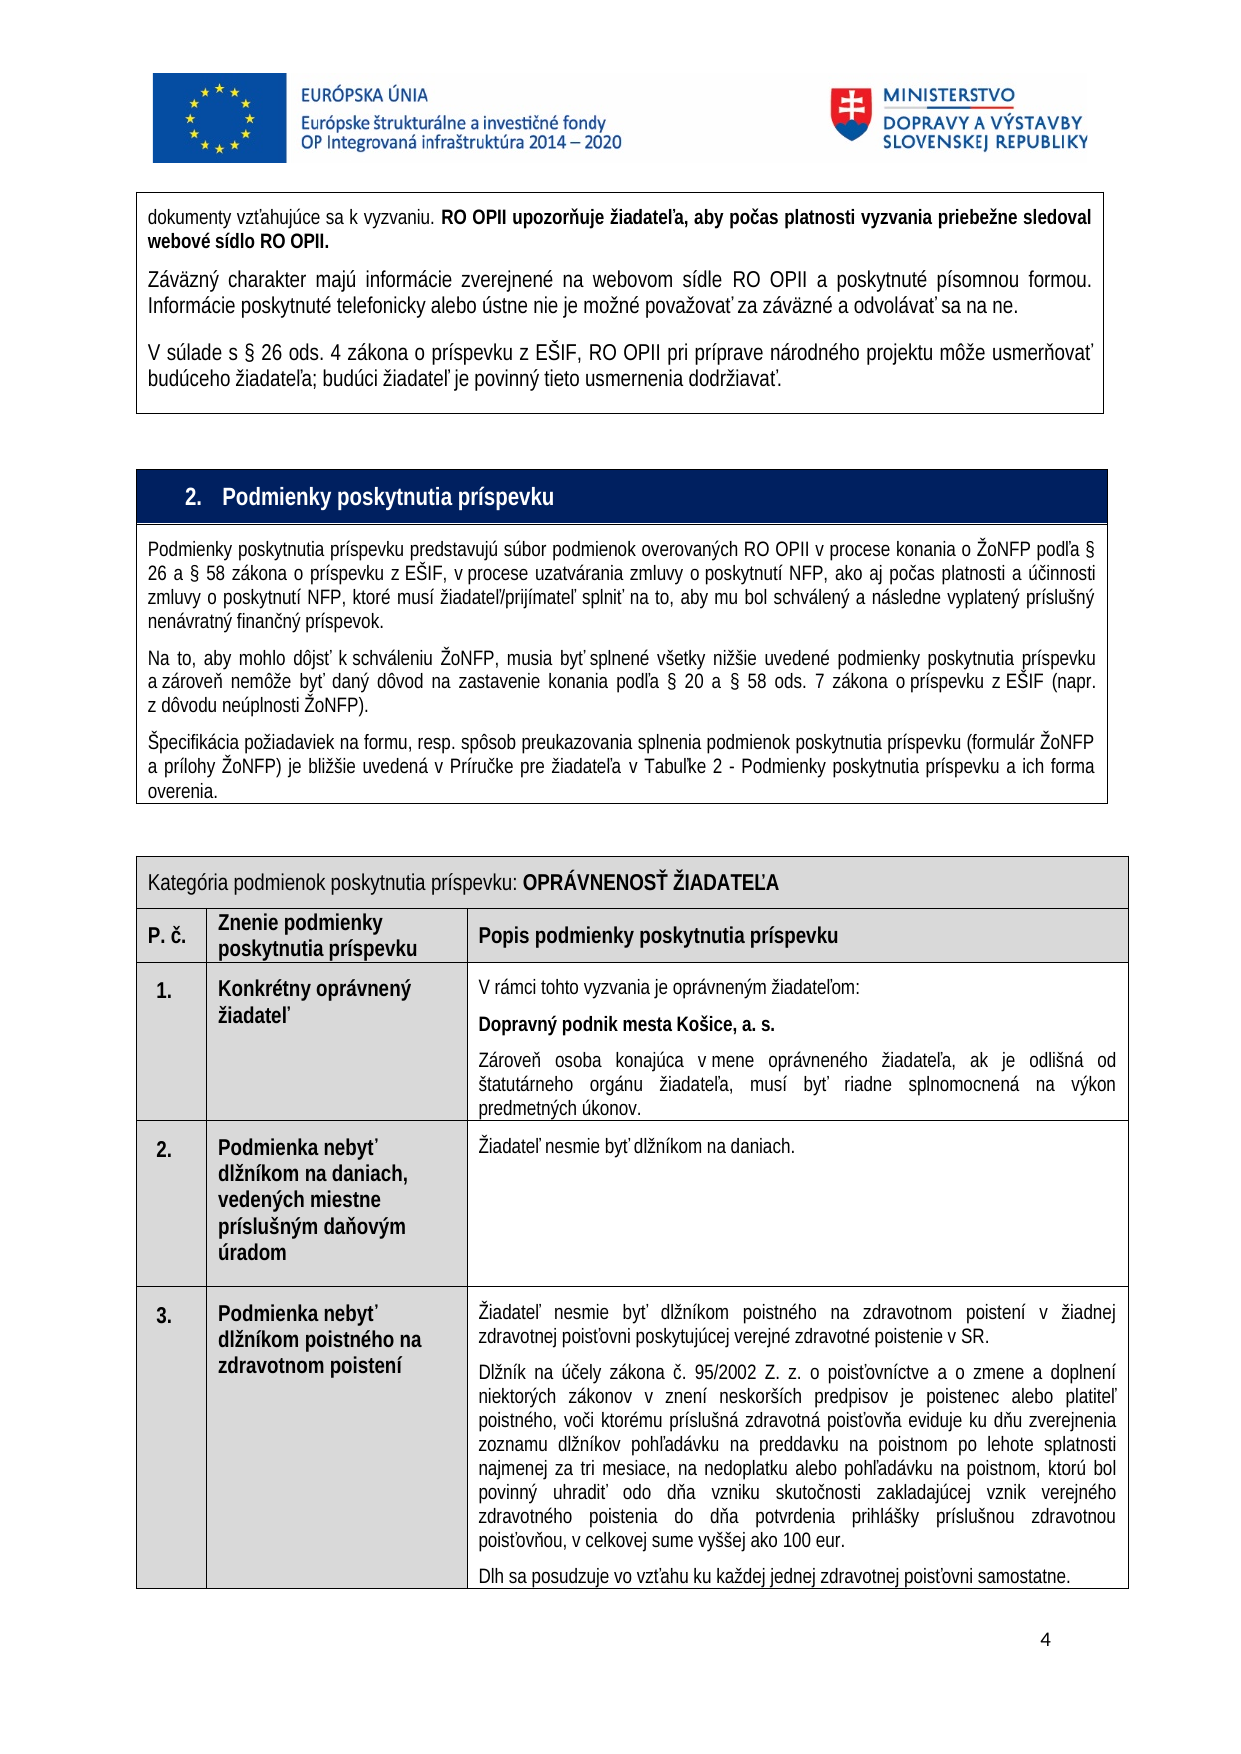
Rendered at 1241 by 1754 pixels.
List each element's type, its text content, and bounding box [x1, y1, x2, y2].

table_cell Žiadateľ nesmie byť dlžníkom na daniach. [468, 1121, 1128, 1286]
table_cell Podmienka nebyť dlžníkom na daniach, vedených miestne príslušným daňovým úradom [207, 1121, 467, 1286]
table_cell [137, 963, 206, 1120]
table_cell [137, 1287, 206, 1588]
table_cell V rámci tohto vyzvania je oprávneným žiadateľom: Dopravný podnik mesta Košice, a. s. Zároveň osoba konajúca v mene oprávneného žiadateľa, ak je odlišná od štatutárneho orgánu žiadateľa, musí byť riadne splnomocnená na výkon predmetných úkonov. [468, 963, 1128, 1120]
table_cell Popis podmienky poskytnutia príspevku [468, 909, 1128, 962]
table_cell Žiadateľ nesmie byť dlžníkom poistného na zdravotnom poistení v žiadnej zdravotnej poisťovni poskytujúcej verejné zdravotné poistenie v SR. Dlžník na účely zákona č. 95/2002 Z. z. o poisťovníctve a o zmene a doplnení niektorých zákonov v znení neskorších predpisov je poistenec alebo platiteľ poistného, voči ktorému príslušná zdravotná poisťovňa eviduje ku dňu zverejnenia zoznamu dlžníkov pohľadávku na preddavku na poistnom po lehote splatnosti najmenej za tri mesiace, na nedoplatku alebo pohľadávku na poistnom, ktorú bol povinný uhradiť odo dňa vzniku skutočnosti zakladajúcej vznik verejného zdravotného poistenia do dňa potvrdenia prihlášky príslušnou zdravotnou poisťovňou, v celkovej sume vyššej ako 100 eur. Dlh sa posudzuje vo vzťahu ku každej jednej zdravotnej poisťovni samostatne. [468, 1287, 1128, 1588]
table_header Kategória podmienok poskytnutia príspevku: Oprávnenosť žiadateľa [137, 857, 1128, 908]
picture [152, 73, 1088, 163]
table_cell Znenie podmienky poskytnutia príspevku [207, 909, 467, 962]
table_cell Konkrétny oprávnený žiadateľ [207, 963, 467, 1120]
table_cell [137, 1121, 206, 1286]
table_cell Podmienky poskytnutia príspevku predstavujú súbor podmienok overovaných RO OPII v procese konania o ŽoNFP podľa § 26 a § 58 zákona o príspevku z EŠIF, v procese uzatvárania zmluvy o poskytnutí NFP, ako aj počas platnosti a účinnosti zmluvy o poskytnutí NFP, ktoré musí žiadateľ/prijímateľ splniť na to, aby mu bol schválený a následne vyplatený príslušný nenávratný finančný príspevok. Na to, aby mohlo dôjsť k schváleniu ŽoNFP, musia byť splnené všetky nižšie uvedené podmienky poskytnutia príspevku a zároveň nemôže byť daný dôvod na zastavenie konania podľa § 20 a § 58 ods. 7 zákona o príspevku z EŠIF (napr. z dôvodu neúplnosti ŽoNFP). Špecifikácia požiadaviek na formu, resp. spôsob preukazovania splnenia podmienok poskytnutia príspevku (formulár ŽoNFP a prílohy ŽoNFP) je bližšie uvedená v Príručke pre žiadateľa v Tabuľke 2 - Podmienky poskytnutia príspevku a ich forma overenia. [137, 525, 1107, 803]
table_cell P. č. [137, 909, 206, 962]
table_cell Podmienka nebyť dlžníkom poistného na zdravotnom poistení [207, 1287, 467, 1588]
table_header Podmienky poskytnutia príspevku [137, 470, 1107, 523]
